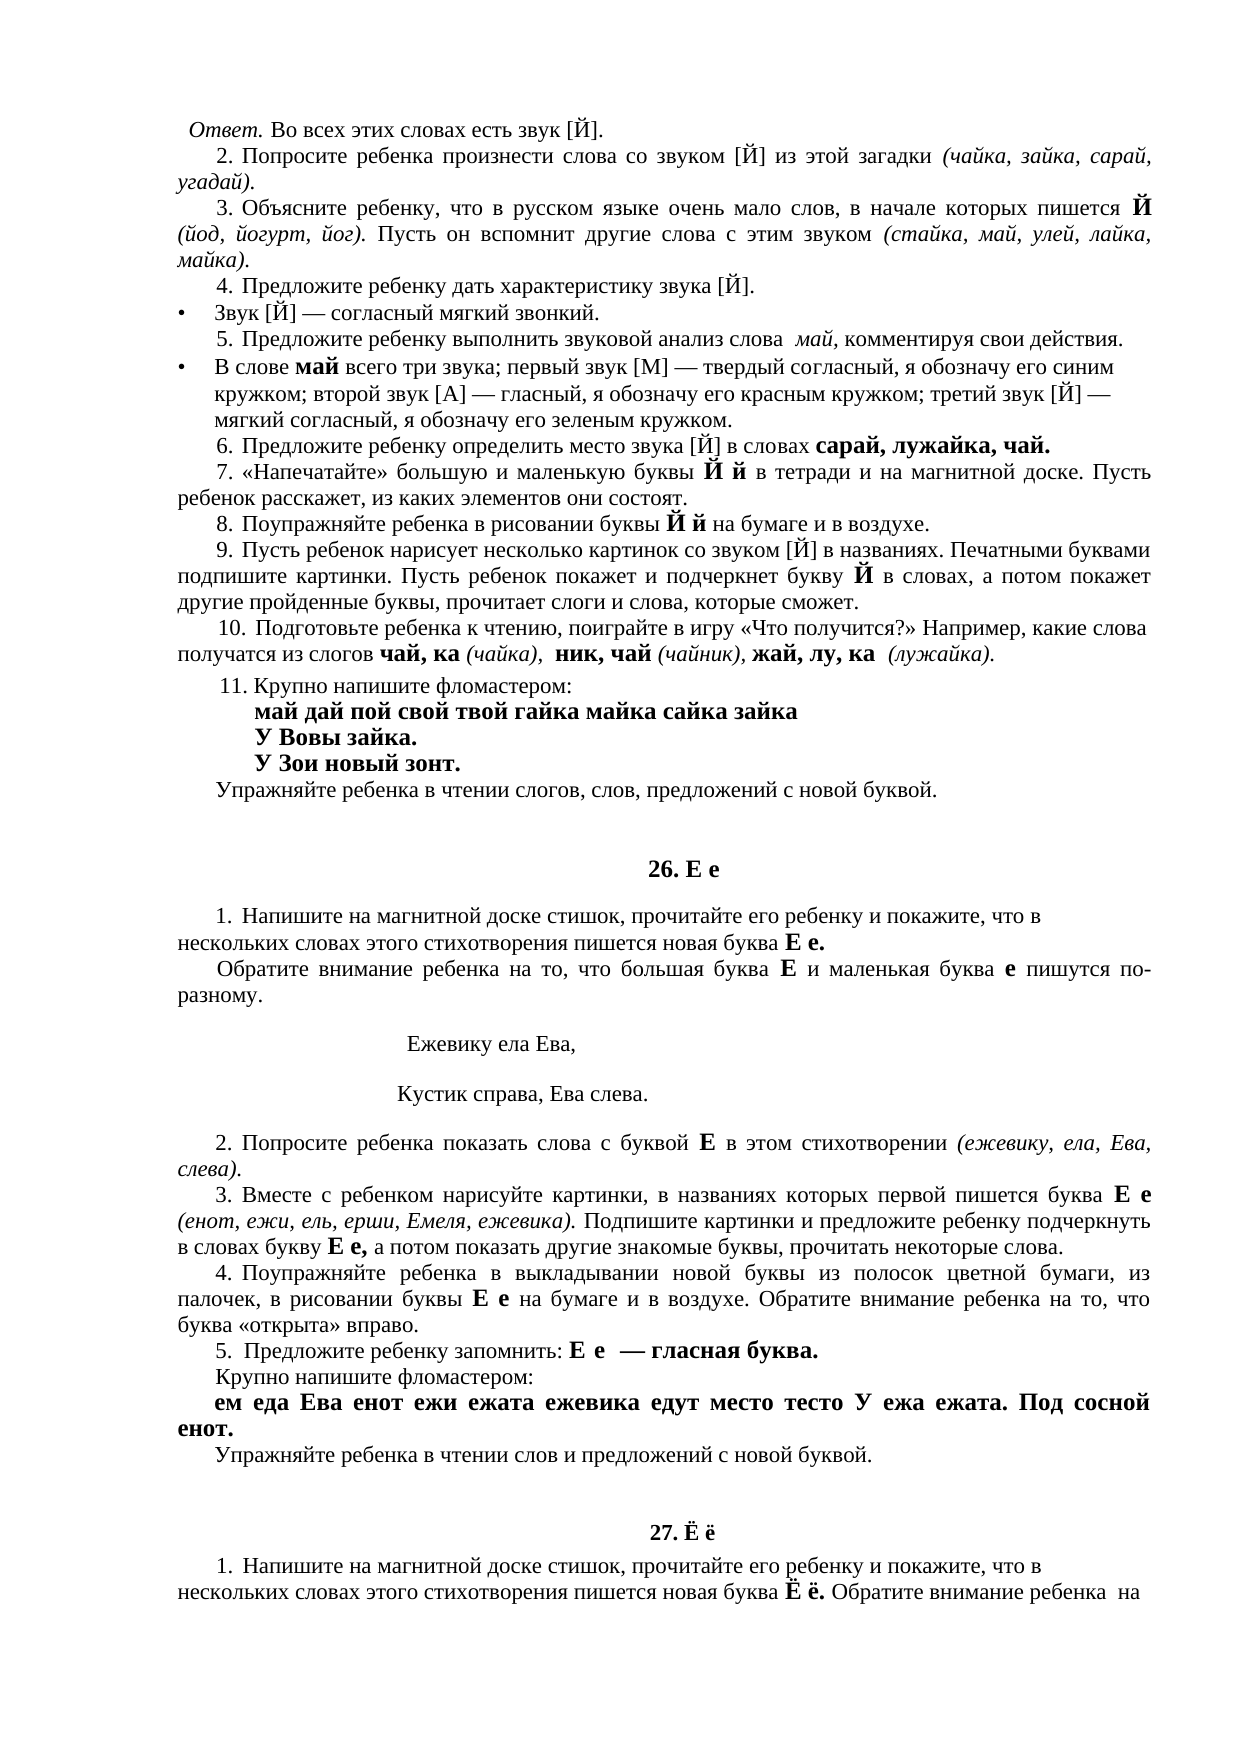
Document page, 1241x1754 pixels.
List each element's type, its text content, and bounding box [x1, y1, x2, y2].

text Упражняйте ребенка в чтении слогов, слов, предложений с новой буквой. [177, 777, 1152, 803]
text 5. Предложите ребенку запомнить: Ее — гласная буква. Крупно напишите фломастером: [215, 1337, 1152, 1389]
list Объясните ребенку, что в русском языке очень мало слов, в начале которых пишется Й (йод, йогурт, йог). Пусть он вспомнит другие слова с этим звуком (стайка, май, улей, лайка, майка). [177, 195, 1152, 273]
list Попросите ребенка произнести слова со звуком [Й] из этой загадки (чайка, зайка, сарай, угадай). [177, 143, 1152, 195]
text май дай пой свой твой гайка майка сайка зайка [217, 699, 1152, 725]
text ем еда Ева енот ежи ежата ежевика едут место тесто У ежа ежата. Под сосной енот. [177, 1389, 1152, 1442]
list Поупражняйте ребенка в рисовании буквы Й й на бумаге и в воздухе. [177, 511, 1152, 537]
text 1. Напишите на магнитной доске стишок, прочитайте его ребенку и покажите, что в нескольких словах этого стихотворения пишется новая буква Е е. [177, 903, 1152, 955]
list Пусть ребенок нарисует несколько картинок со звуком [Й] в названиях. Печатными буквами подпишите картинки. Пусть ребенок покажет и подчеркнет букву Й в словах, а потом покажет другие пройденные буквы, прочитает слоги и слова, которые сможет. [177, 537, 1152, 615]
list Поупражняйте ребенка в выкладывании новой буквы из полосок цветной бумаги, из палочек, в рисовании буквы Е е на бумаге и в воздухе. Обратите внимание ребенка на то, что буква «открыта» вправо. [177, 1259, 1152, 1337]
text 27. Ё ё [177, 1520, 1152, 1546]
text 5. Предложите ребенку выполнить звуковой анализ слова май, комментируя свои действия. [177, 325, 1152, 351]
text 26. Е е [177, 857, 1152, 883]
text Кустик справа, Ева слева. [15, 1081, 968, 1106]
text 10. Подготовьте ребенка к чтению, поиграйте в игру «Что получится?» Например, какие слова получатся из слогов чай, ка (чайка), ник, чай (чайник), жай, лу, ка (лужайка). [177, 615, 1152, 667]
list Предложите ребенку дать характеристику звука [Й]. [216, 273, 1152, 299]
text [177, 1552, 1152, 1604]
text Обратите внимание ребенка на то, что большая буква Е и маленькая буква е пишутся по-разному. [177, 955, 1152, 1007]
text Ответ. Во всех этих словах есть звук [Й]. [0, 118, 1152, 143]
text У Зои новый зонт. [217, 751, 1152, 777]
text У Вовы зайка. [217, 725, 1152, 751]
text 11. Крупно напишите фломастером: [219, 673, 1152, 699]
text • В слове май всего три звука; первый звук [М] — твердый согласный, я обозначу его синим кружком; второй звук [А] — гласный, я обозначу его красным кружком; третий звук [Й] — мягкий согласный, я обозначу его зеленым кружком. [177, 351, 1152, 433]
list Вместе с ребенком нарисуйте картинки, в названиях которых первой пишется буква Е е (енот, ежи, ель, ерши, Емеля, ежевика). Подпишите картинки и предложите ребенку подчеркнуть в словах букву Е е, а потом показать другие знакомые буквы, прочитать некоторые слова. [177, 1181, 1152, 1259]
list Предложите ребенку определить место звука [Й] в словах сарай, лужайка, чай. [177, 433, 1152, 459]
text Ежевику ела Ева, [15, 1031, 968, 1057]
text • Звук [Й] — согласный мягкий звонкий. [177, 299, 1152, 325]
text Упражняйте ребенка в чтении слов и предложений с новой буквой. [177, 1442, 1152, 1468]
list «Напечатайте» большую и маленькую буквы Й й в тетради и на магнитной доске. Пусть ребенок расскажет, из каких элементов они состоят. [177, 459, 1152, 511]
list Попросите ребенка показать слова с буквой Е в этом стихотворении (ежевику, ела, Ева, слева). [177, 1129, 1152, 1181]
